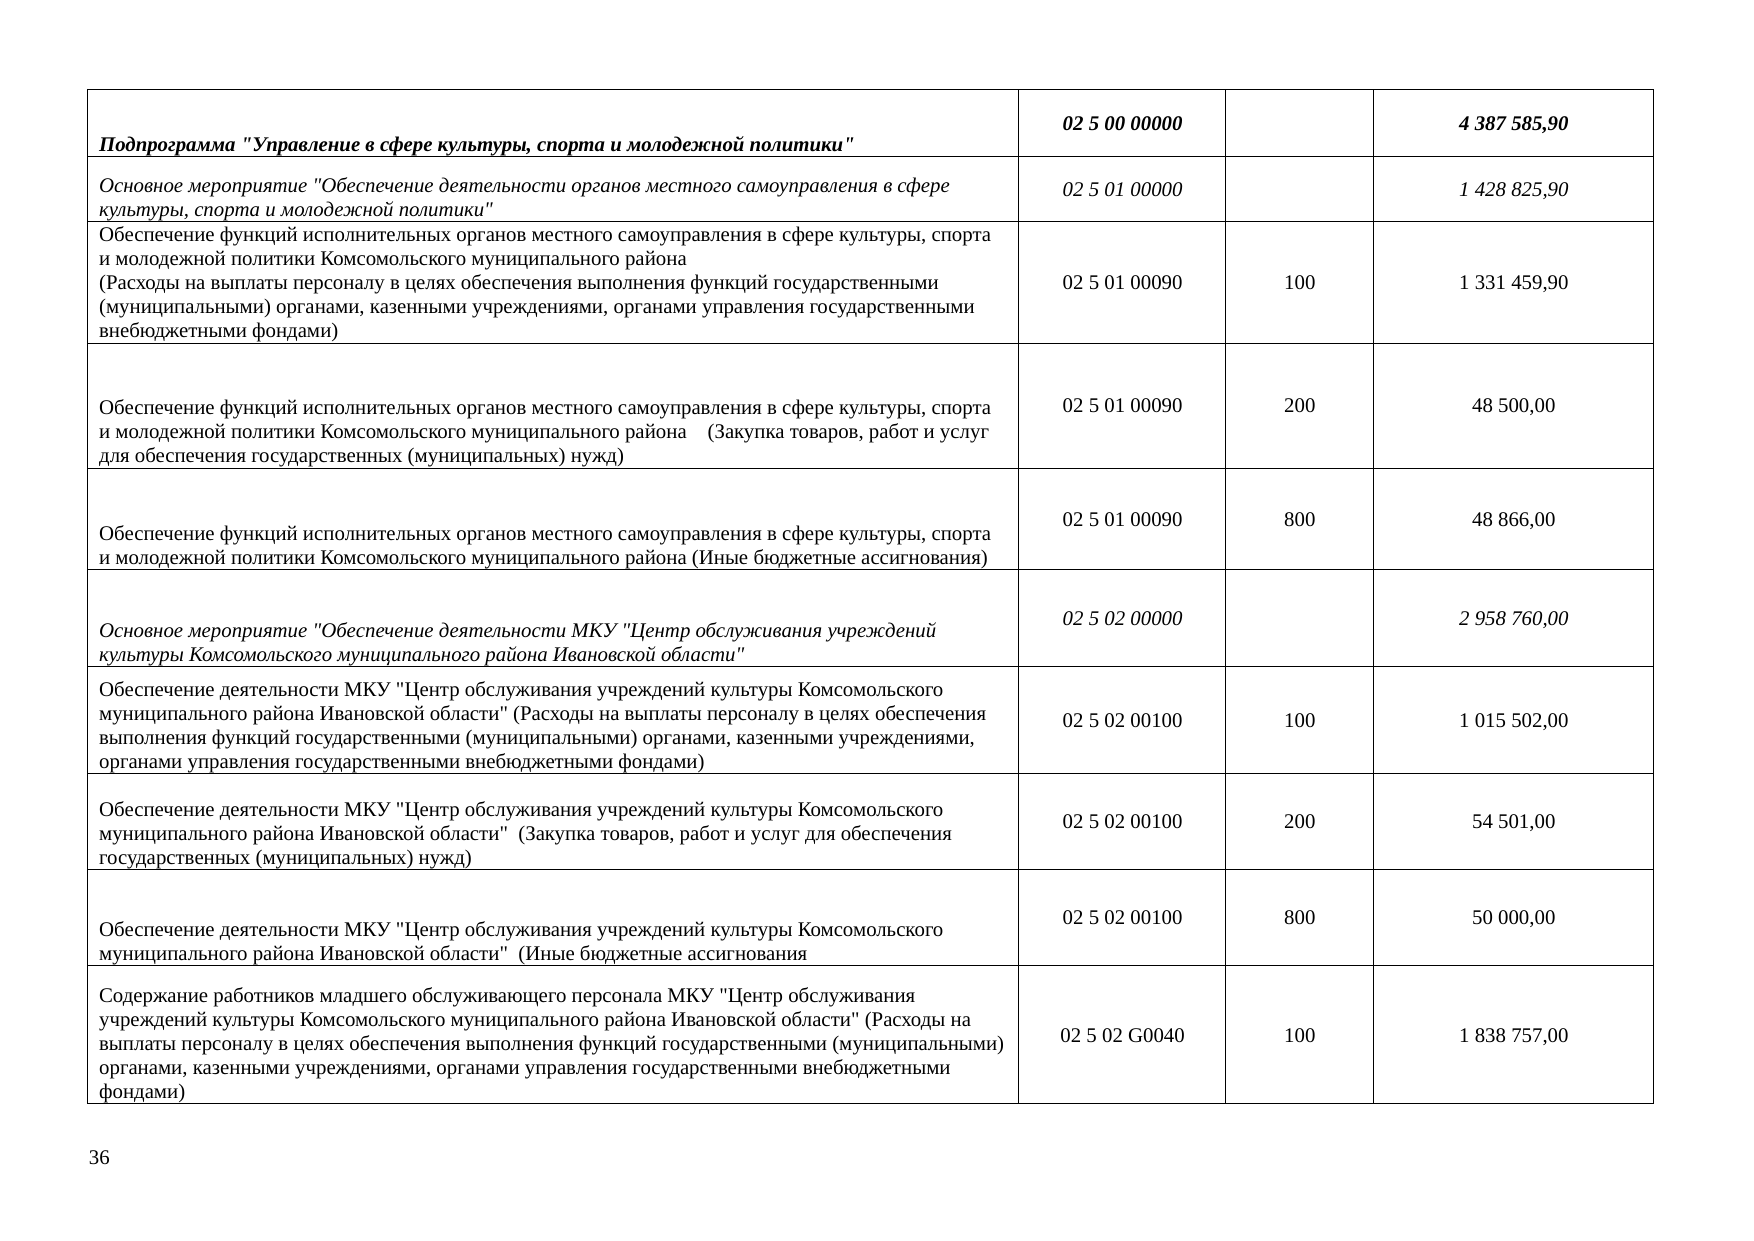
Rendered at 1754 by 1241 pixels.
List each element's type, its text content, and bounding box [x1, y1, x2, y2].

table_cell Обеспечение функций исполнительных органов местного самоуправления в сфере культуры, спорта и молодежной политики Комсомольского муниципального района (Закупка товаров, работ и услуг для обеспечения государственных (муниципальных) нужд) [88, 344, 1018, 467]
table_cell 02 5 01 00000 [1019, 157, 1225, 221]
table_cell 48 500,00 [1374, 344, 1653, 467]
table_cell 02 5 01 00090 [1019, 469, 1225, 569]
table_cell 02 5 02 00000 [1019, 570, 1225, 666]
table_cell Обеспечение деятельности МКУ "Центр обслуживания учреждений культуры Комсомольского муниципального района Ивановской области" (Расходы на выплаты персоналу в целях обеспечения выполнения функций государственными (муниципальными) органами, казенными учреждениями, органами управления государственными внебюджетными фондами) [88, 667, 1018, 773]
table_cell 800 [1226, 469, 1373, 569]
table_cell 100 [1226, 222, 1373, 342]
table_cell Подпрограмма "Управление в сфере культуры, спорта и молодежной политики" [88, 90, 1018, 156]
table_cell 02 5 01 00090 [1019, 222, 1225, 342]
table_cell Обеспечение функций исполнительных органов местного самоуправления в сфере культуры, спорта и молодежной политики Комсомольского муниципального района (Расходы на выплаты персоналу в целях обеспечения выполнения функций государственными (муниципальными) органами, казенными учреждениями, органами управления государственными внебюджетными фондами) [88, 222, 1018, 342]
table_cell 02 5 01 00090 [1019, 344, 1225, 467]
table_cell 1 331 459,90 [1374, 222, 1653, 342]
table_cell Основное мероприятие "Обеспечение деятельности МКУ "Центр обслуживания учреждений культуры Комсомольского муниципального района Ивановской области" [88, 570, 1018, 666]
table_cell 2 958 760,00 [1374, 570, 1653, 666]
table_cell 02 5 02 00100 [1019, 870, 1225, 965]
table_cell Обеспечение деятельности МКУ "Центр обслуживания учреждений культуры Комсомольского муниципального района Ивановской области" (Иные бюджетные ассигнования [88, 870, 1018, 965]
table_cell 02 5 00 00000 [1019, 90, 1225, 156]
table_cell 02 5 02 00100 [1019, 774, 1225, 869]
table_cell 48 866,00 [1374, 469, 1653, 569]
table_cell Обеспечение деятельности МКУ "Центр обслуживания учреждений культуры Комсомольского муниципального района Ивановской области" (Закупка товаров, работ и услуг для обеспечения государственных (муниципальных) нужд) [88, 774, 1018, 869]
table_cell Обеспечение функций исполнительных органов местного самоуправления в сфере культуры, спорта и молодежной политики Комсомольского муниципального района (Иные бюджетные ассигнования) [88, 469, 1018, 569]
table_cell 1 838 757,00 [1374, 966, 1653, 1103]
table_cell 200 [1226, 774, 1373, 869]
table_cell 54 501,00 [1374, 774, 1653, 869]
table_cell 800 [1226, 870, 1373, 965]
table_cell 4 387 585,90 [1374, 90, 1653, 156]
table_cell 100 [1226, 667, 1373, 773]
table_cell 200 [1226, 344, 1373, 467]
table_cell Основное мероприятие "Обеспечение деятельности органов местного самоуправления в сфере культуры, спорта и молодежной политики" [88, 157, 1018, 221]
table_cell 02 5 02 G0040 [1019, 966, 1225, 1103]
table_cell 100 [1226, 966, 1373, 1103]
table_cell 50 000,00 [1374, 870, 1653, 965]
table_cell 1 428 825,90 [1374, 157, 1653, 221]
table_cell Содержание работников младшего обслуживающего персонала МКУ "Центр обслуживания учреждений культуры Комсомольского муниципального района Ивановской области" (Расходы на выплаты персоналу в целях обеспечения выполнения функций государственными (муниципальными) органами, казенными учреждениями, органами управления государственными внебюджетными фондами) [88, 966, 1018, 1103]
table_cell [1226, 90, 1373, 156]
table_cell 1 015 502,00 [1374, 667, 1653, 773]
table_cell 02 5 02 00100 [1019, 667, 1225, 773]
table_cell [1226, 570, 1373, 666]
table_cell [1226, 157, 1373, 221]
